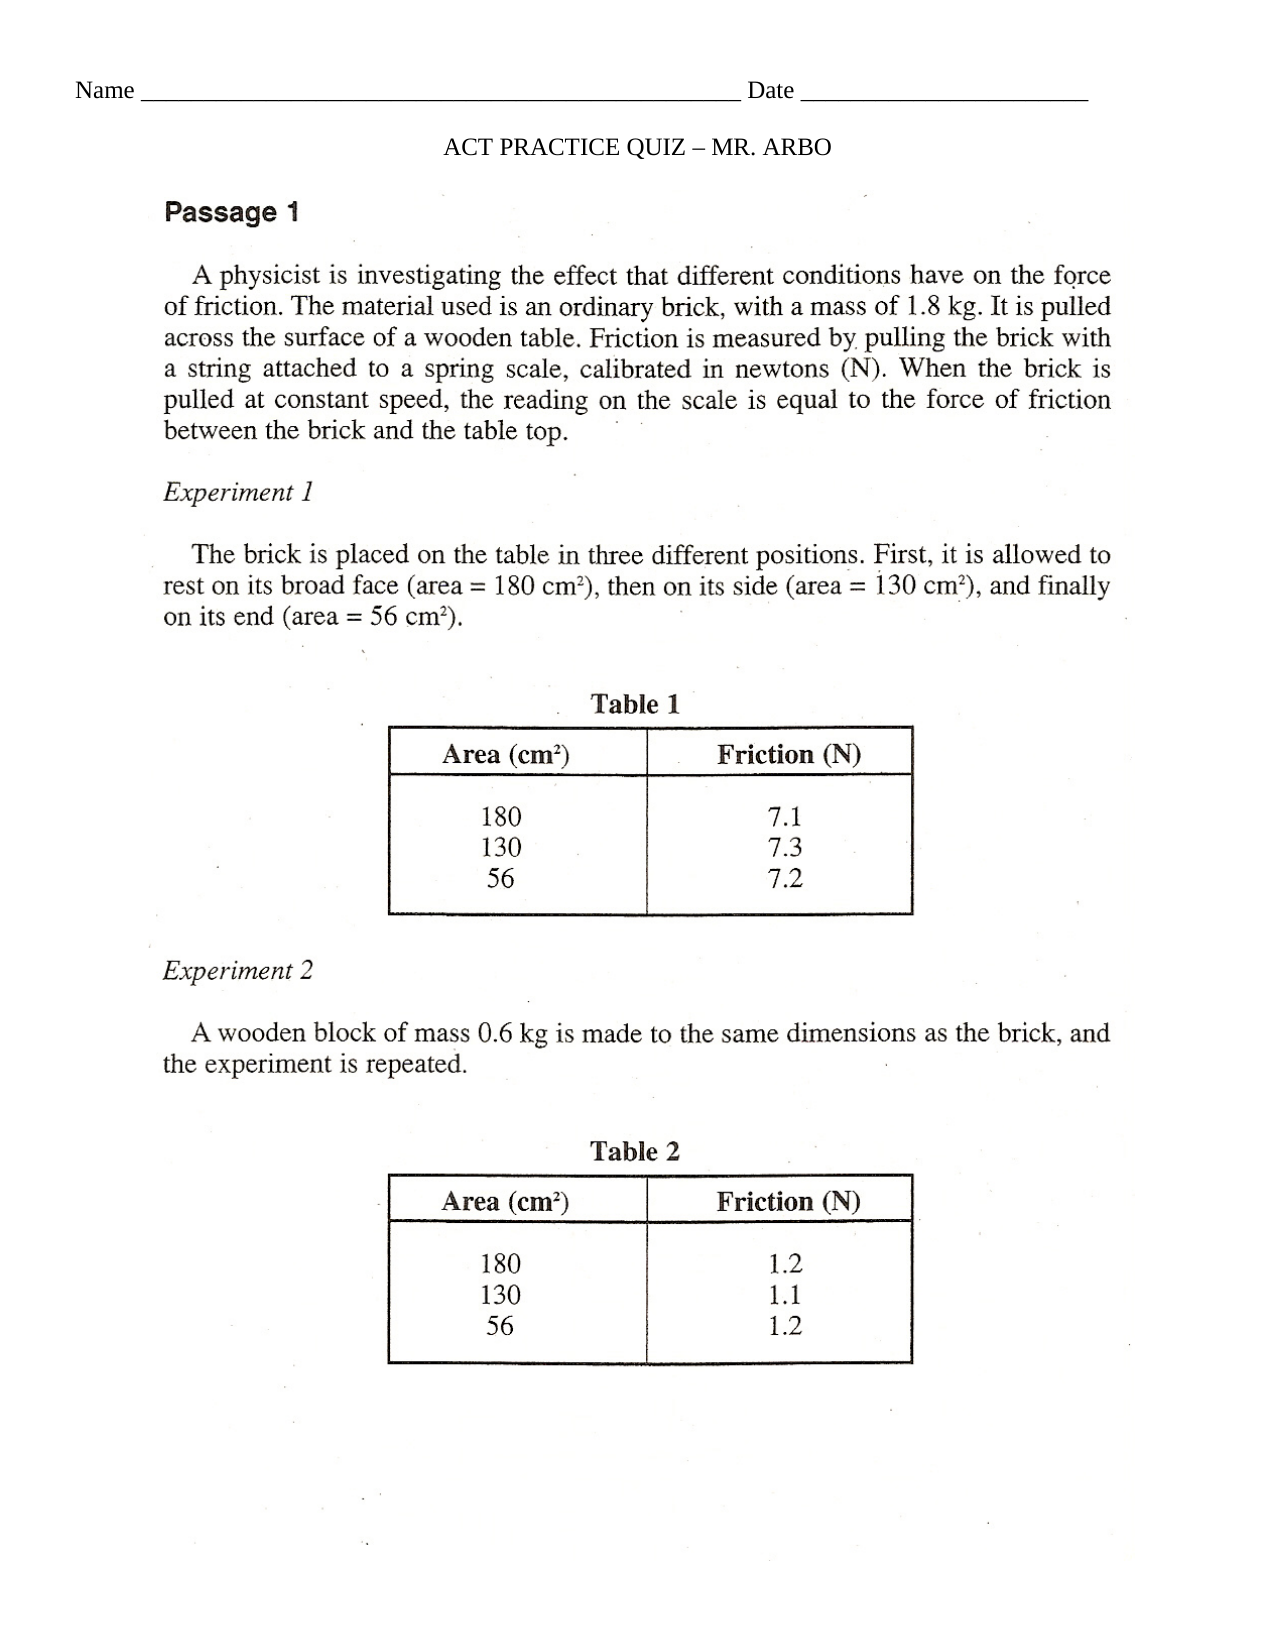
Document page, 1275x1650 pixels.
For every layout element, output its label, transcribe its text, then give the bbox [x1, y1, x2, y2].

text ACT PRACTICE QUIZ – MR. ARBO [75, 132, 1200, 161]
text Name ________________________________________________ Date _______________________ [75, 75, 1200, 104]
picture [140, 190, 1135, 1561]
